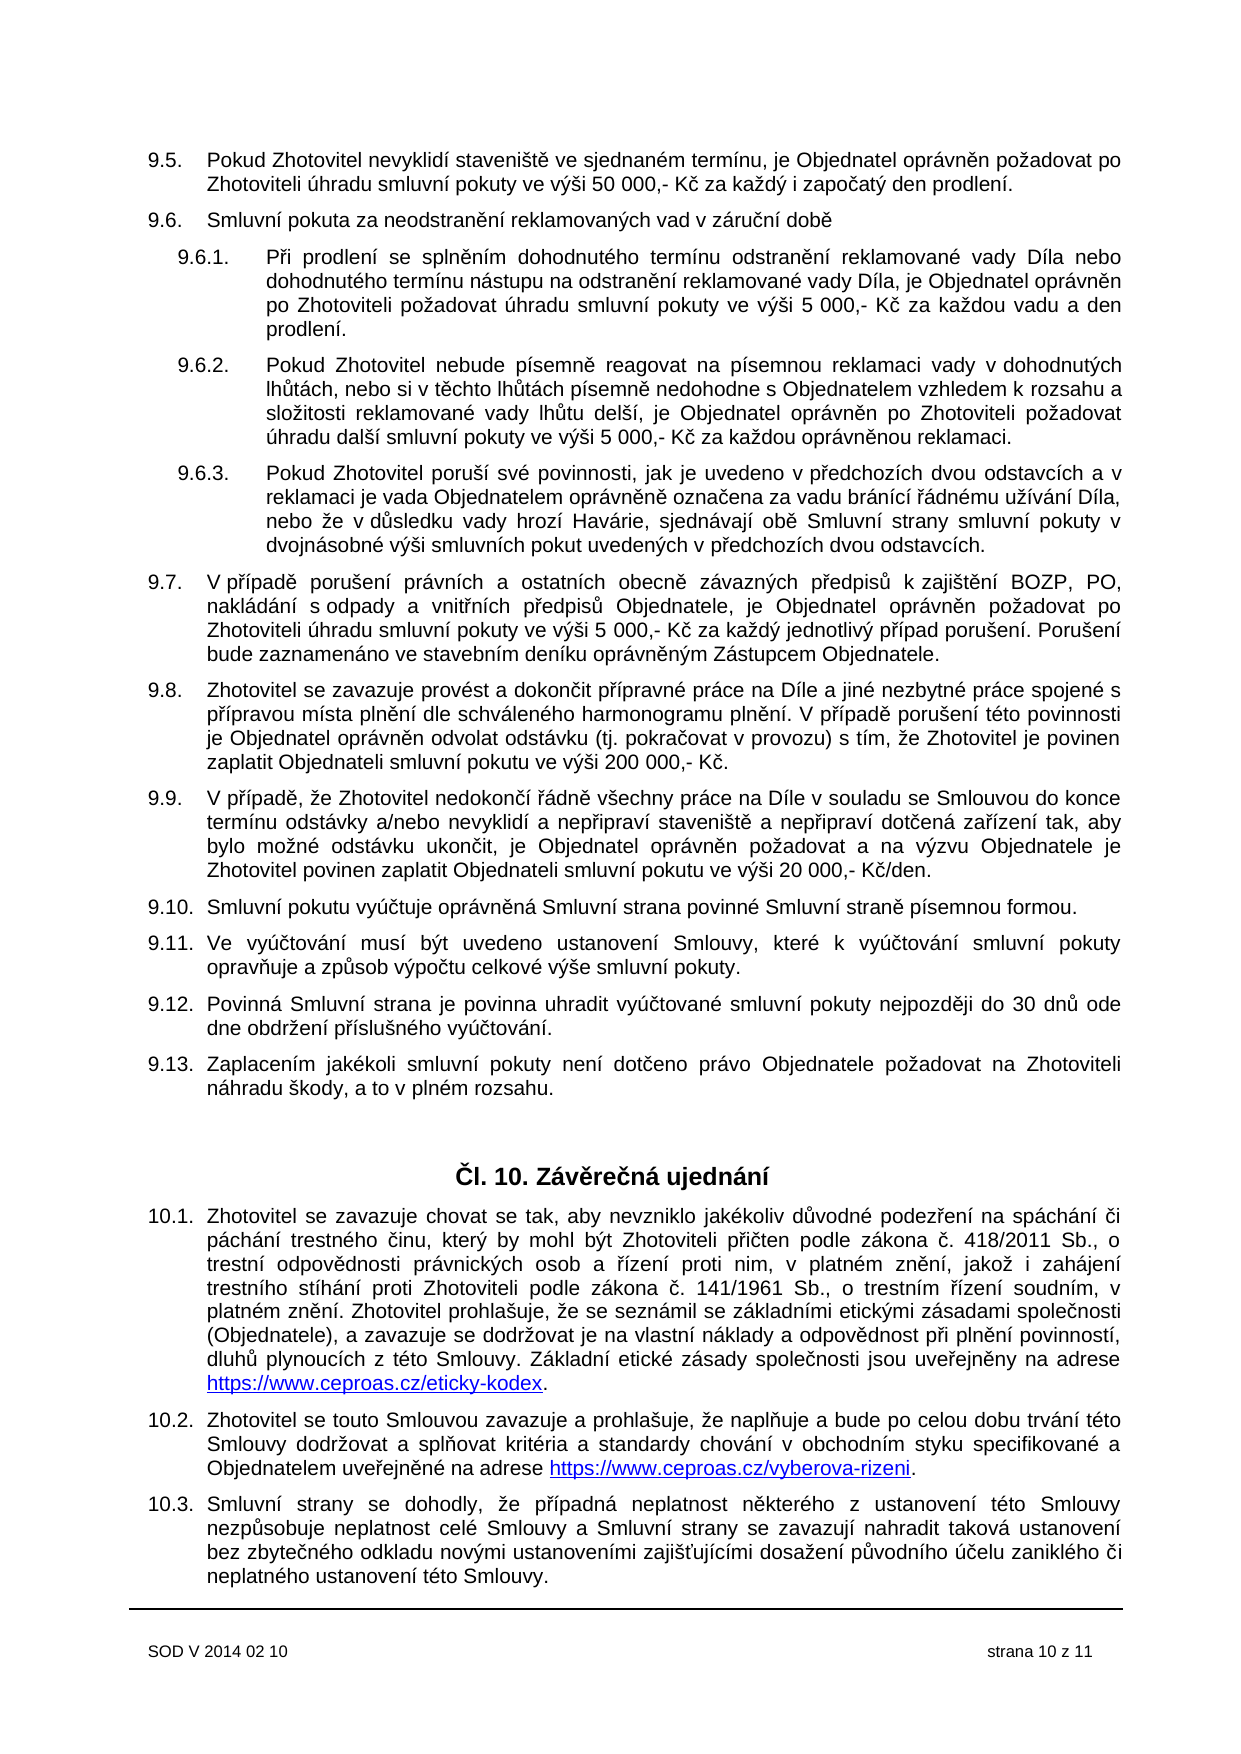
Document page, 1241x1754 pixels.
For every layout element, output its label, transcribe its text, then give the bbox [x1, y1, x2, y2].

text Pokud Zhotovitel nebude písemně reagovat na písemnou reklamaci vady v dohodnutých lhůtách, nebo si v těchto lhůtách písemně nedohodne s Objednatelem vzhledem k rozsahu a složitosti reklamované vady lhůtu delší, je Objednatel oprávněn po Zhotoviteli požadovat úhradu další smluvní pokuty ve výši 5 000,- Kč za každou oprávněnou reklamaci. [177, 353, 1122, 449]
text V případě, že Zhotovitel nedokončí řádně všechny práce na Díle v souladu se Smlouvou do konce termínu odstávky a/nebo nevyklidí a nepřipraví staveniště a nepřipraví dotčená zařízení tak, aby bylo možné odstávku ukončit, je Objednatel oprávněn požadovat a na výzvu Objednatele je Zhotovitel povinen zaplatit Objednateli smluvní pokutu ve výši 20 000,- Kč/den. [148, 786, 1122, 882]
text Zhotovitel se touto Smlouvou zavazuje a prohlašuje, že naplňuje a bude po celou dobu trvání této Smlouvy dodržovat a splňovat kritéria a standardy chování v obchodním styku specifikované a Objednatelem uveřejněné na adrese https://www.ceproas.cz/vyberova-rizeni. [148, 1408, 1122, 1479]
text V případě porušení právních a ostatních obecně závazných předpisů k zajištění BOZP, PO, nakládání s odpady a vnitřních předpisů Objednatele, je Objednatel oprávněn požadovat po Zhotoviteli úhradu smluvní pokuty ve výši 5 000,- Kč za každý jednotlivý případ porušení. Porušení bude zaznamenáno ve stavebním deníku oprávněným Zástupcem Objednatele. [148, 569, 1122, 665]
text Smluvní pokutu vyúčtuje oprávněná Smluvní strana povinné Smluvní straně písemnou formou. [148, 894, 1122, 918]
text Smluvní strany se dohodly, že případná neplatnost některého z ustanovení této Smlouvy nezpůsobuje neplatnost celé Smlouvy a Smluvní strany se zavazují nahradit taková ustanovení bez zbytečného odkladu novými ustanoveními zajišťujícími dosažení původního účelu zaniklého či neplatného ustanovení této Smlouvy. [148, 1492, 1122, 1588]
text Při prodlení se splněním dohodnutého termínu odstranění reklamované vady Díla nebo dohodnutého termínu nástupu na odstranění reklamované vady Díla, je Objednatel oprávněn po Zhotoviteli požadovat úhradu smluvní pokuty ve výši 5 000,- Kč za každou vadu a den prodlení. [177, 244, 1122, 340]
text Pokud Zhotovitel poruší své povinnosti, jak je uvedeno v předchozích dvou odstavcích a v reklamaci je vada Objednatelem oprávněně označena za vadu bránící řádnému užívání Díla, nebo že v důsledku vady hrozí Havárie, sjednávají obě Smluvní strany smluvní pokuty v dvojnásobné výši smluvních pokut uvedených v předchozích dvou odstavcích. [177, 461, 1122, 557]
text Zhotovitel se zavazuje provést a dokončit přípravné práce na Díle a jiné nezbytné práce spojené s přípravou místa plnění dle schváleného harmonogramu plnění. V případě porušení této povinnosti je Objednatel oprávněn odvolat odstávku (tj. pokračovat v provozu) s tím, že Zhotovitel je povinen zaplatit Objednateli smluvní pokutu ve výši 200 000,- Kč. [148, 678, 1122, 774]
text Smluvní pokuta za neodstranění reklamovaných vad v záruční době [148, 208, 1122, 232]
text Ve vyúčtování musí být uvedeno ustanovení Smlouvy, které k vyúčtování smluvní pokuty opravňuje a způsob výpočtu celkové výše smluvní pokuty. [148, 931, 1122, 979]
text Závěrečná ujednání [102, 1162, 1122, 1191]
text Zaplacením jakékoli smluvní pokuty není dotčeno právo Objednatele požadovat na Zhotoviteli náhradu škody, a to v plném rozsahu. [148, 1052, 1122, 1100]
text Povinná Smluvní strana je povinna uhradit vyúčtované smluvní pokuty nejpozději do 30 dnů ode dne obdržení příslušného vyúčtování. [148, 991, 1122, 1039]
text Zhotovitel se zavazuje chovat se tak, aby nevzniklo jakékoliv důvodné podezření na spáchání či páchání trestného činu, který by mohl být Zhotoviteli přičten podle zákona č. 418/2011 Sb., o trestní odpovědnosti právnických osob a řízení proti nim, v platném znění, jakož i zahájení trestního stíhání proti Zhotoviteli podle zákona č. 141/1961 Sb., o trestním řízení soudním, v platném znění. Zhotovitel prohlašuje, že se seznámil se základními etickými zásadami společnosti (Objednatele), a zavazuje se dodržovat je na vlastní náklady a odpovědnost při plnění povinností, dluhů plynoucích z této Smlouvy. Základní etické zásady společnosti jsou uveřejněny na adrese https://www.ceproas.cz/eticky-kodex. [148, 1203, 1122, 1395]
text Pokud Zhotovitel nevyklidí staveniště ve sjednaném termínu, je Objednatel oprávněn požadovat po Zhotoviteli úhradu smluvní pokuty ve výši 50 000,- Kč za každý i započatý den prodlení. [148, 148, 1122, 196]
